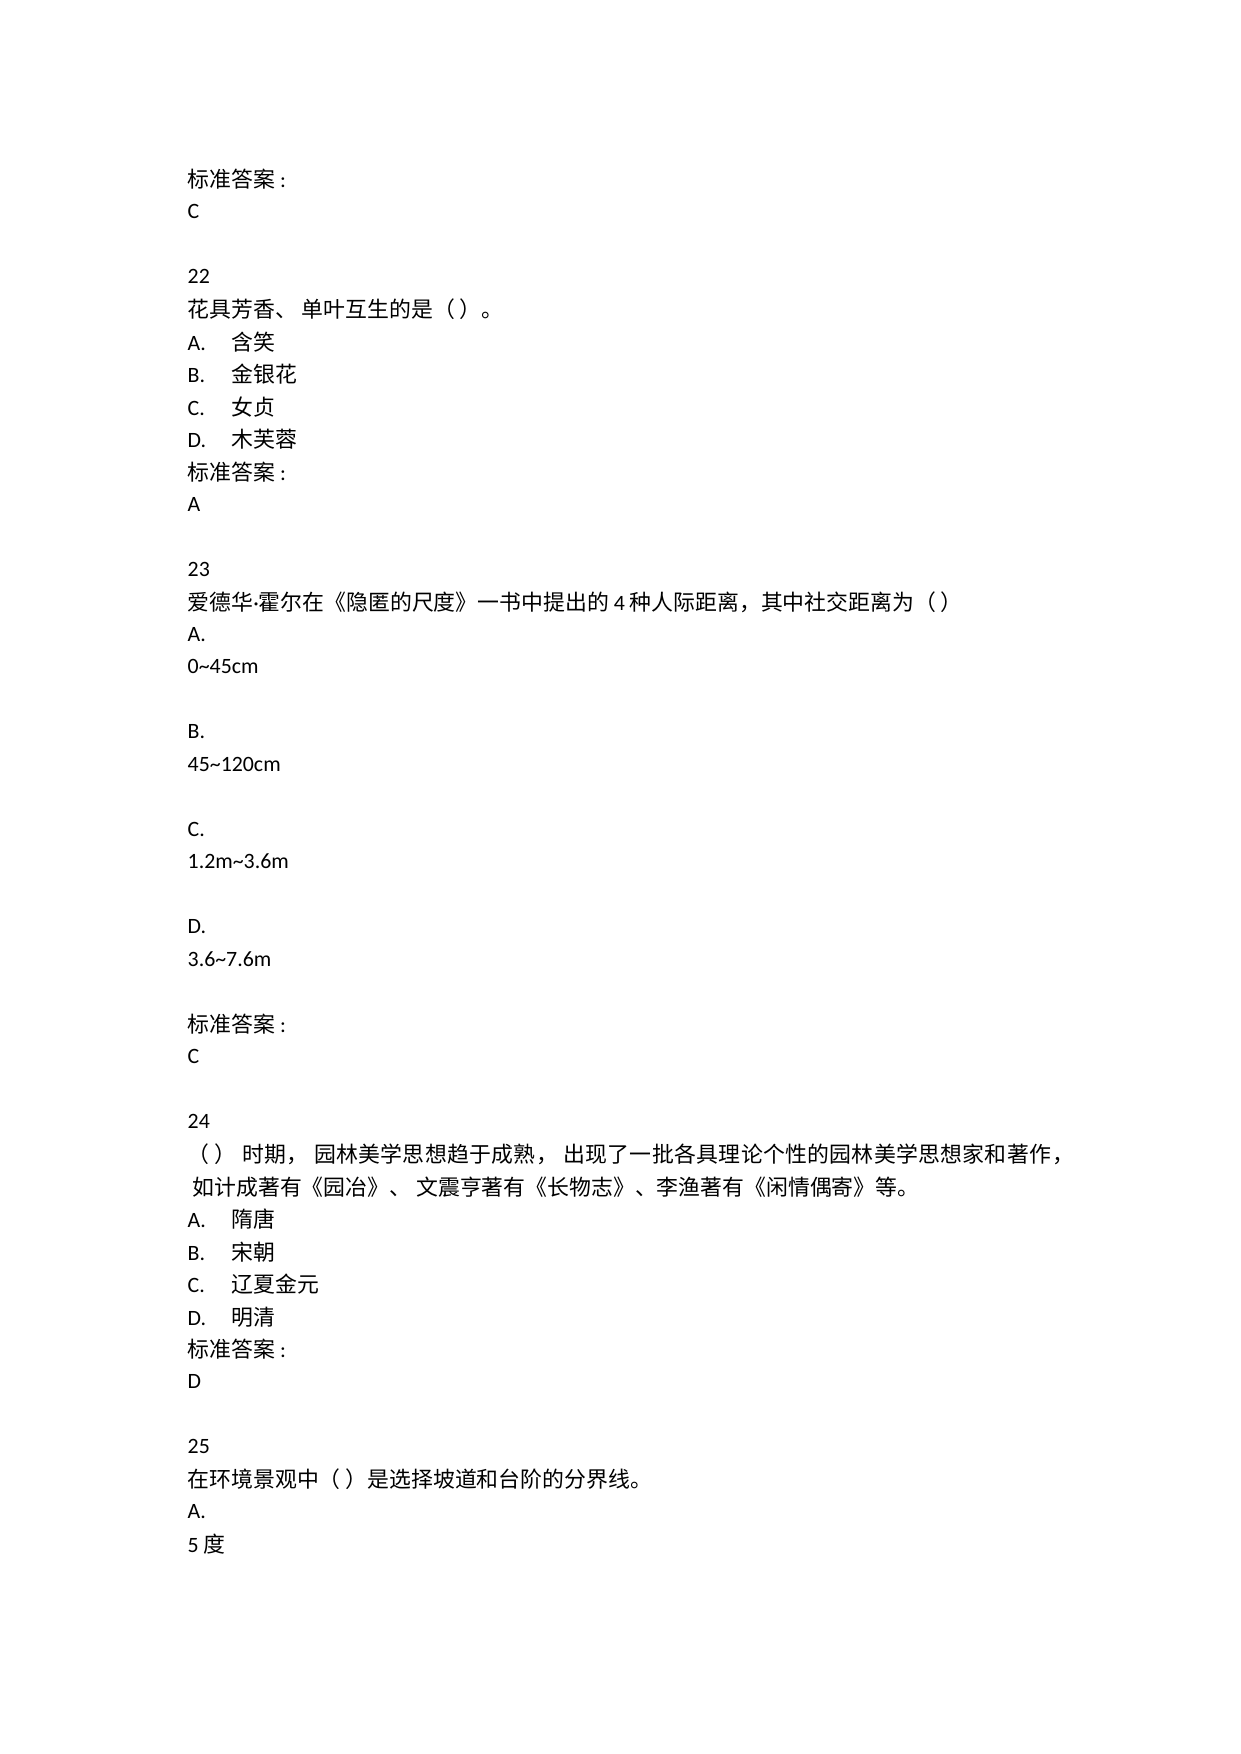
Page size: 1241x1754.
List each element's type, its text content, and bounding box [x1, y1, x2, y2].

text D. 木芙蓉 [187, 422, 1053, 454]
text D. [187, 909, 1053, 942]
text B. [187, 714, 1053, 747]
text 标准答案 : [187, 454, 1053, 487]
text 3.6~7.6m [187, 942, 1053, 974]
text A. 隋唐 [187, 1202, 1053, 1234]
text B. 金银花 [187, 357, 1053, 389]
text 标准答案 : [187, 162, 1053, 194]
text C [187, 1039, 1053, 1072]
text 25 [187, 1429, 1053, 1462]
text 24 [187, 1104, 1053, 1137]
text 0~45cm [187, 649, 1053, 682]
text 爱德华·霍尔在《隐匿的尺度》一书中提出的 4 种人际距离，其中社交距离为（ ） [187, 584, 1053, 617]
text 花具芳香、 单叶互生的是（ ）。 [187, 292, 1053, 324]
text 5度 [187, 1527, 1053, 1559]
text 23 [187, 552, 1053, 584]
text 标准答案 : [187, 1332, 1053, 1364]
text A [187, 487, 1053, 519]
text 1.2m~3.6m [187, 844, 1053, 877]
text 在环境景观中（ ）是选择坡道和台阶的分界线。 [187, 1462, 1053, 1494]
text C. 女贞 [187, 389, 1053, 422]
text C. [187, 812, 1053, 844]
text （ ） 时期， 园林美学思想趋于成熟， 出现了一批各具理论个性的园林美学思想家和著作， 如计成著有《园冶》、 文震亨著有《长物志》、李渔著有《闲情偶寄》等。 [187, 1137, 1053, 1202]
text A. 含笑 [187, 324, 1053, 357]
text 标准答案 : [187, 1007, 1053, 1039]
text A. [187, 1494, 1053, 1527]
text 45~120cm [187, 747, 1053, 779]
text D [187, 1364, 1053, 1397]
text C [187, 194, 1053, 227]
text 22 [187, 259, 1053, 292]
text D. 明清 [187, 1299, 1053, 1332]
text A. [187, 617, 1053, 649]
text B. 宋朝 [187, 1234, 1053, 1267]
text C. 辽夏金元 [187, 1267, 1053, 1299]
